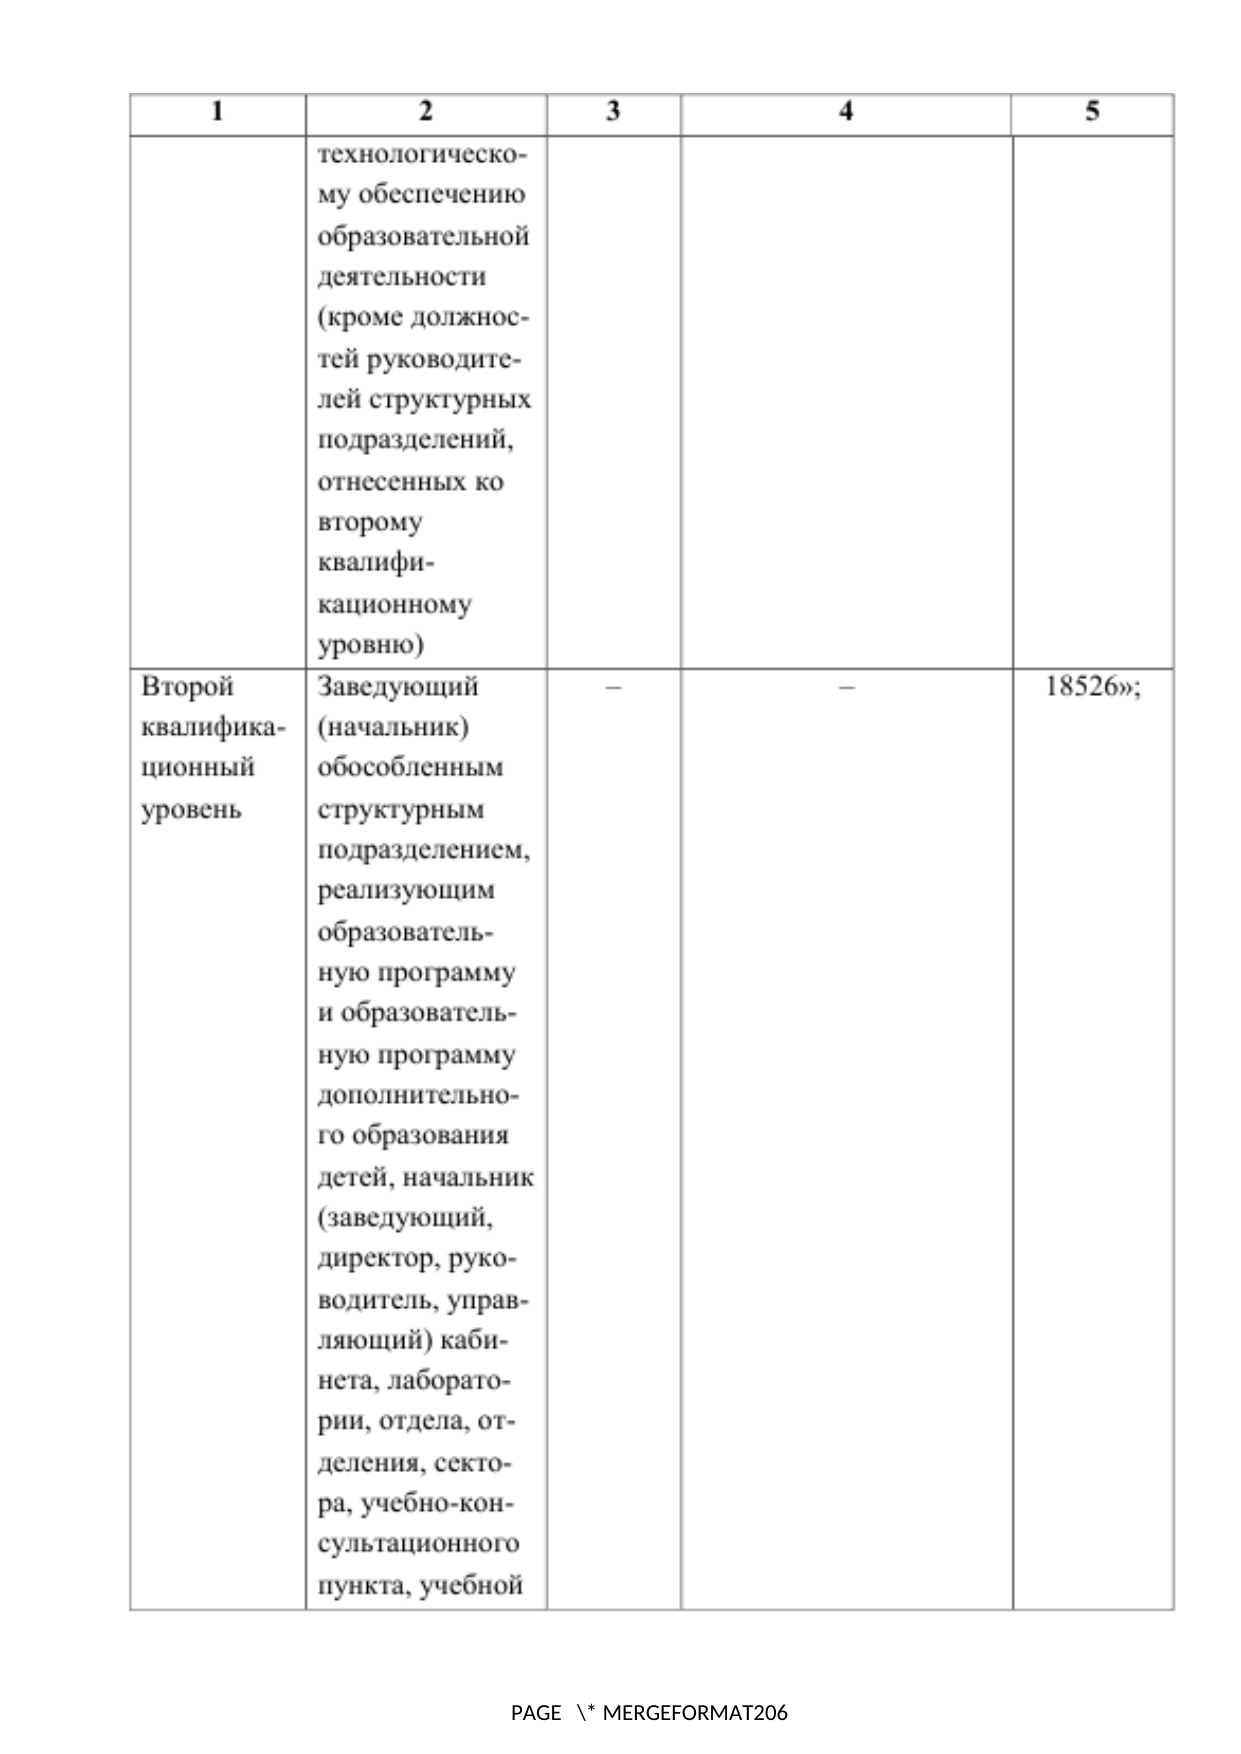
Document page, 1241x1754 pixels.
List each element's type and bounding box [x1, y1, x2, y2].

picture [123, 93, 1179, 1618]
